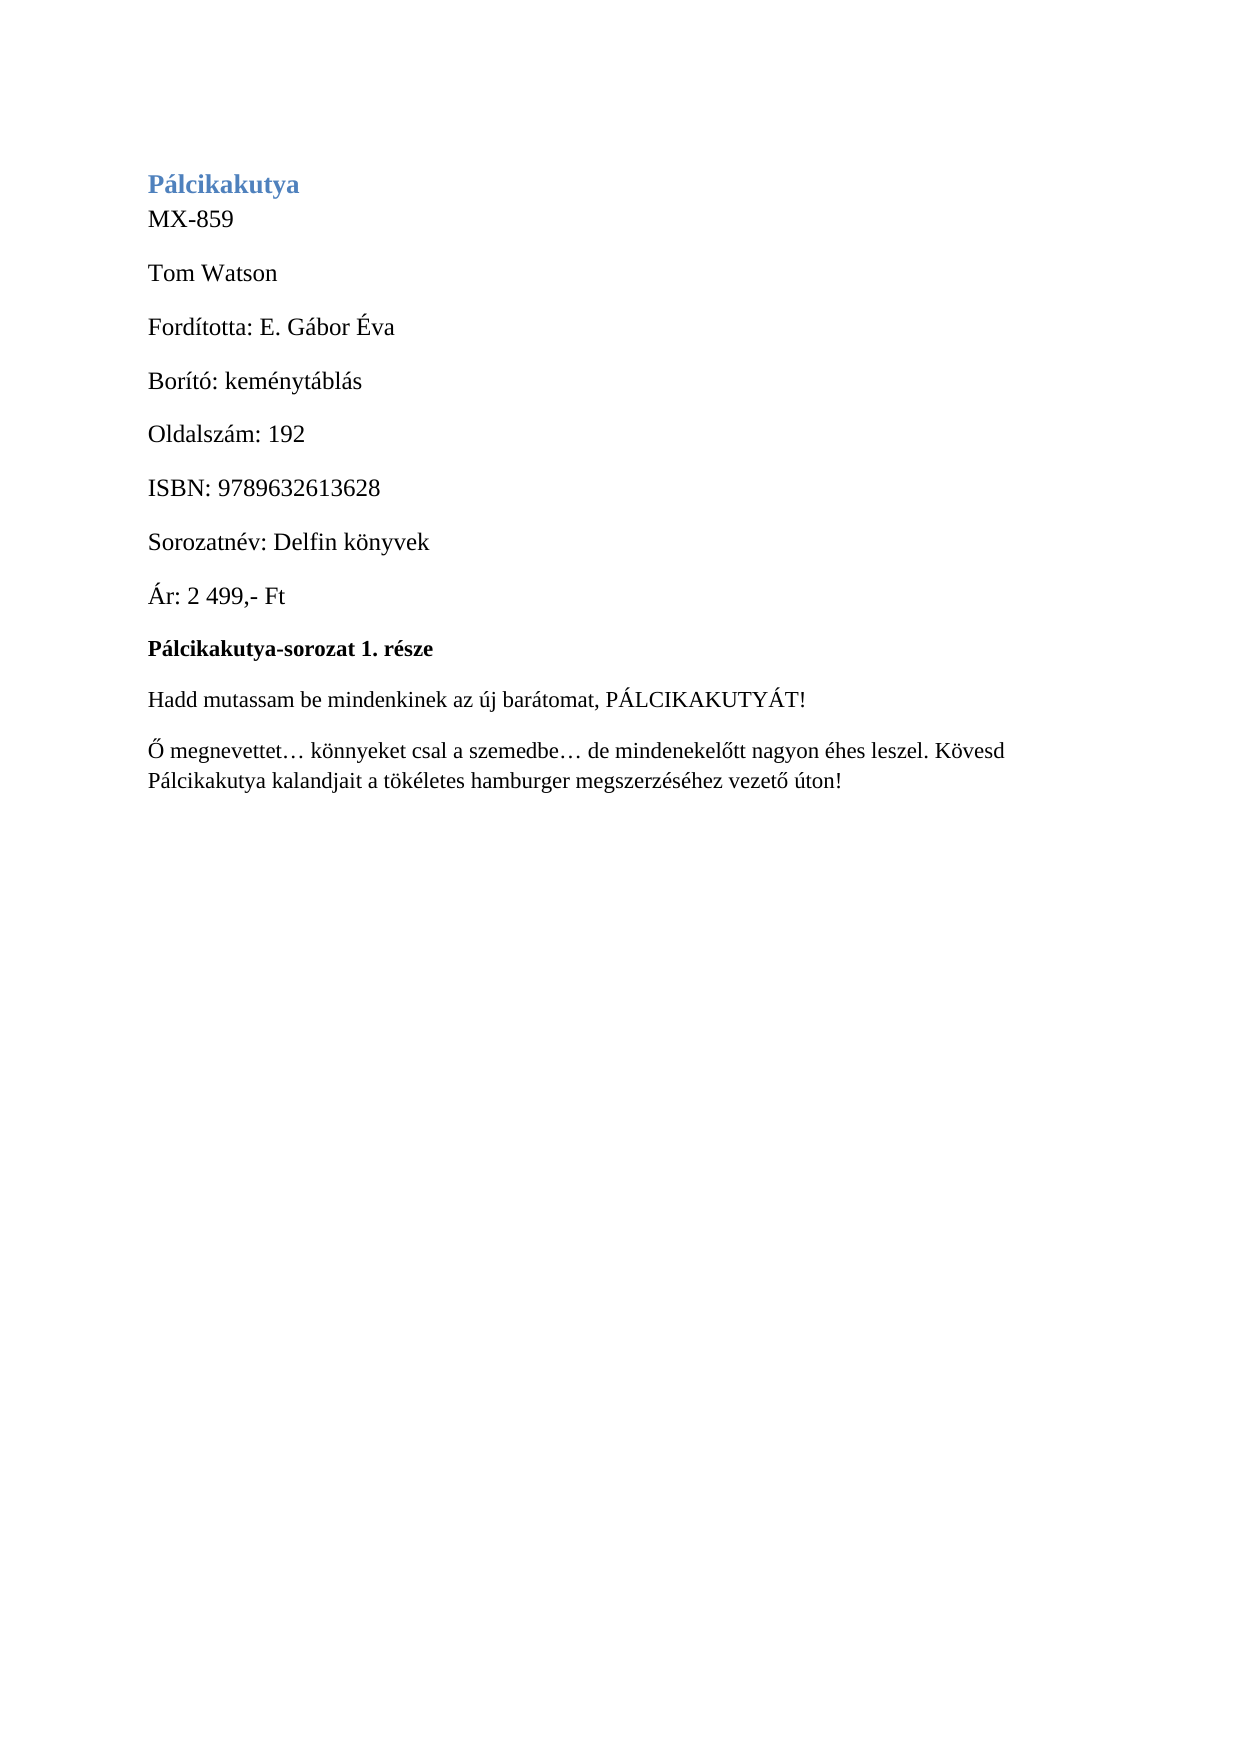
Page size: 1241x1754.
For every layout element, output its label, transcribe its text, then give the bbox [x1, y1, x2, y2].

text ISBN: 9789632613628 [148, 473, 1093, 502]
text Oldalszám: 192 [148, 419, 1093, 448]
text Sorozatnév: Delfin könyvek [148, 527, 1093, 556]
text Borító: keménytáblás [148, 366, 1093, 394]
text Pálcikakutya-sorozat 1. része [148, 635, 1093, 661]
text Hadd mutassam be mindenkinek az új barátomat, PÁLCIKAKUTYÁT! [148, 686, 1093, 712]
text Tom Watson [148, 258, 1093, 287]
subtitle Pálcikakutya [148, 168, 1093, 199]
text MX-859 [148, 204, 1093, 233]
text Ár: 2 499,- Ft [148, 581, 1093, 610]
text Ő megnevettet… könnyeket csal a szemedbe… de mindenekelőtt nagyon éhes leszel. Kövesd Pálcikakutya kalandjait a tökéletes hamburger megszerzéséhez vezető úton! [148, 737, 1093, 794]
text Fordította: E. Gábor Éva [148, 312, 1093, 341]
